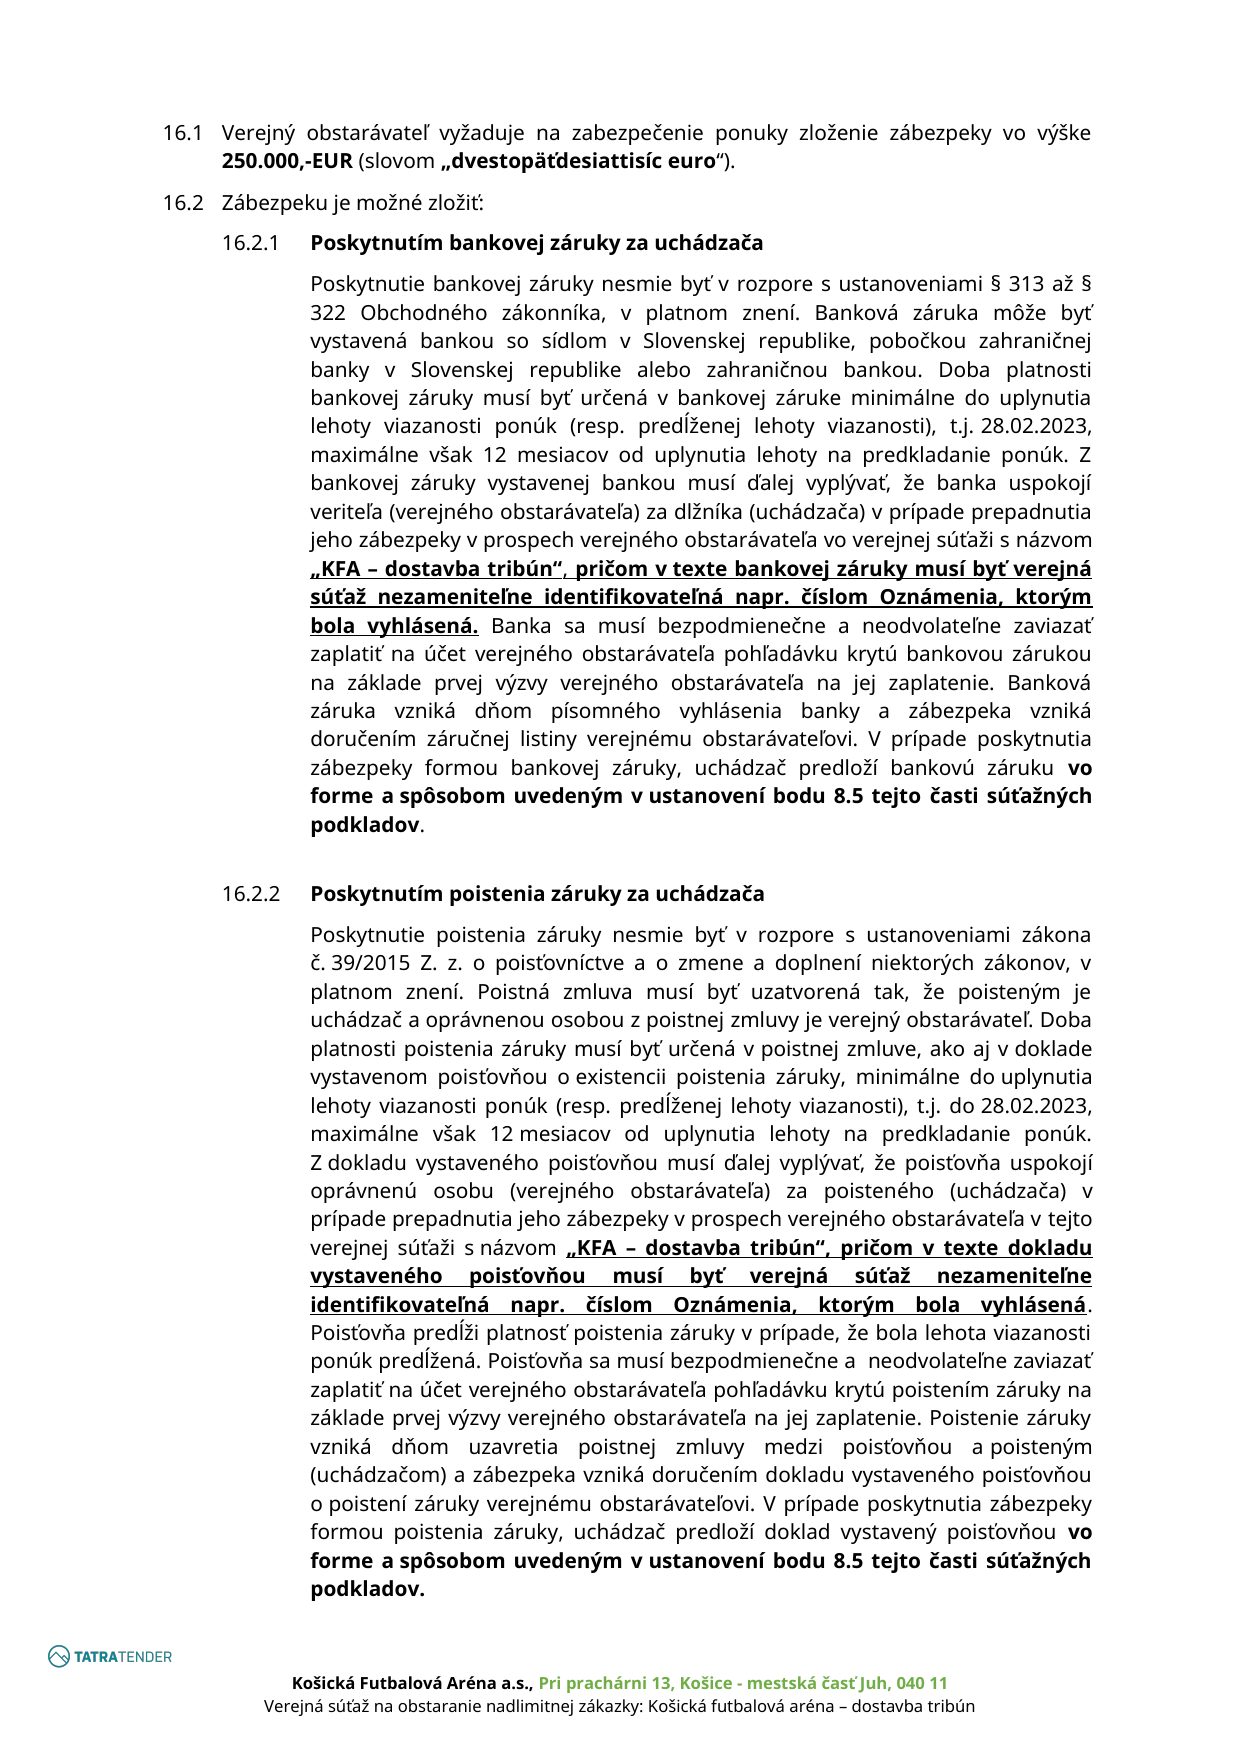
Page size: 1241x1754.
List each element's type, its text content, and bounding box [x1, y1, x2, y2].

text Poskytnutie bankovej záruky nesmie byť v rozpore s ustanoveniami § 313 až § 322 Obchodného zákonníka, v platnom znení. Banková záruka môže byť vystavená bankou so sídlom v Slovenskej republike, pobočkou zahraničnej banky v Slovenskej republike alebo zahraničnou bankou. Doba platnosti bankovej záruky musí byť určená v bankovej záruke minimálne do uplynutia lehoty viazanosti ponúk (resp. predĺženej lehoty viazanosti), t.j. 28.02.2023, maximálne však 12 mesiacov od uplynutia lehoty na predkladanie ponúk. Z bankovej záruky vystavenej bankou musí ďalej vyplývať, že banka uspokojí veriteľa (verejného obstarávateľa) za dlžníka (uchádzača) v prípade prepadnutia jeho zábezpeky v prospech verejného obstarávateľa vo verejnej súťaži s názvom „KFA – dostavba tribún“, pričom v texte bankovej záruky musí byť verejná súťaž nezameniteľne identifikovateľná napr. číslom Oznámenia, ktorým bola vyhlásená. Banka sa musí bezpodmienečne a neodvolateľne zaviazať zaplatiť na účet verejného obstarávateľa pohľadávku krytú bankovou zárukou na základe prvej výzvy verejného obstarávateľa na jej zaplatenie. Banková záruka vzniká dňom písomného vyhlásenia banky a zábezpeka vzniká doručením záručnej listiny verejnému obstarávateľovi. V prípade poskytnutia zábezpeky formou bankovej záruky, uchádzač predloží bankovú záruku vo forme a spôsobom uvedeným v ustanovení bodu 8.5 tejto časti súťažných podkladov. [310, 608, 1093, 838]
subtitle Verejný obstarávateľ vyžaduje na zabezpečenie ponuky zloženie zábezpeky vo výške 250.000,-EUR (slovom „dvestopäťdesiattisíc euro“). [162, 118, 1093, 175]
subtitle Poskytnutím poistenia záruky za uchádzača [222, 879, 1093, 908]
text Poskytnutie bankovej záruky nesmie byť v rozpore s ustanoveniami § 313 až § 322 Obchodného zákonníka, v platnom znení. Banková záruka môže byť vystavená bankou so sídlom v Slovenskej republike, pobočkou zahraničnej banky v Slovenskej republike alebo zahraničnou bankou. Doba platnosti bankovej záruky musí byť určená v bankovej záruke minimálne do uplynutia lehoty viazanosti ponúk (resp. predĺženej lehoty viazanosti), t.j. 28.02.2023, maximálne však 12 mesiacov od uplynutia lehoty na predkladanie ponúk. Z bankovej záruky vystavenej bankou musí ďalej vyplývať, že banka uspokojí veriteľa (verejného obstarávateľa) za dlžníka (uchádzača) v prípade prepadnutia jeho zábezpeky v prospech verejného obstarávateľa vo verejnej súťaži s názvom „KFA – dostavba tribún“, pričom v texte bankovej záruky musí byť verejná súťaž nezameniteľne identifikovateľná napr. číslom Oznámenia, ktorým bola vyhlásená. Banka sa musí bezpodmienečne a neodvolateľne zaviazať zaplatiť na účet verejného obstarávateľa pohľadávku krytú bankovou zárukou na základe prvej výzvy verejného obstarávateľa na jej zaplatenie. Banková záruka vzniká dňom písomného vyhlásenia banky a zábezpeka vzniká doručením záručnej listiny verejnému obstarávateľovi. V prípade poskytnutia zábezpeky formou bankovej záruky, uchádzač predloží bankovú záruku vo forme a spôsobom uvedeným v ustanovení bodu 8.5 tejto časti súťažných podkladov. [310, 269, 1093, 606]
text Poskytnutie poistenia záruky nesmie byť v rozpore s ustanoveniami zákona č. 39/2015 Z. z. o poisťovníctve a o zmene a doplnení niektorých zákonov, v platnom znení. Poistná zmluva musí byť uzatvorená tak, že poisteným je uchádzač a oprávnenou osobou z poistnej zmluvy je verejný obstarávateľ. Doba platnosti poistenia záruky musí byť určená v poistnej zmluve, ako aj v doklade vystavenom poisťovňou o existencii poistenia záruky, minimálne do uplynutia lehoty viazanosti ponúk (resp. predĺženej lehoty viazanosti), t.j. do 28.02.2023, maximálne však 12 mesiacov od uplynutia lehoty na predkladanie ponúk. Z dokladu vystaveného poisťovňou musí ďalej vyplývať, že poisťovňa uspokojí oprávnenú osobu (verejného obstarávateľa) za poisteného (uchádzača) v prípade prepadnutia jeho zábezpeky v prospech verejného obstarávateľa v tejto verejnej súťaži s názvom „KFA – dostavba tribún“, pričom v texte dokladu vystaveného poisťovňou musí byť verejná súťaž nezameniteľne identifikovateľná napr. číslom Oznámenia, ktorým bola vyhlásená. Poisťovňa predĺži platnosť poistenia záruky v prípade, že bola lehota viazanosti ponúk predĺžená. Poisťovňa sa musí bezpodmienečne a neodvolateľne zaviazať zaplatiť na účet verejného obstarávateľa pohľadávku krytú poistením záruky na základe prvej výzvy verejného obstarávateľa na jej zaplatenie. Poistenie záruky vzniká dňom uzavretia poistnej zmluvy medzi poisťovňou a poisteným (uchádzačom) a zábezpeka vzniká doručením dokladu vystaveného poisťovňou o poistení záruky verejnému obstarávateľovi. V prípade poskytnutia zábezpeky formou poistenia záruky, uchádzač predloží doklad vystavený poisťovňou vo forme a spôsobom uvedeným v ustanovení bodu 8.5 tejto časti súťažných podkladov. [310, 920, 1093, 1603]
subtitle Poskytnutím bankovej záruky za uchádzača [222, 228, 1093, 257]
subtitle Zábezpeku je možné zložiť: [162, 188, 1093, 216]
picture [42, 1634, 182, 1677]
